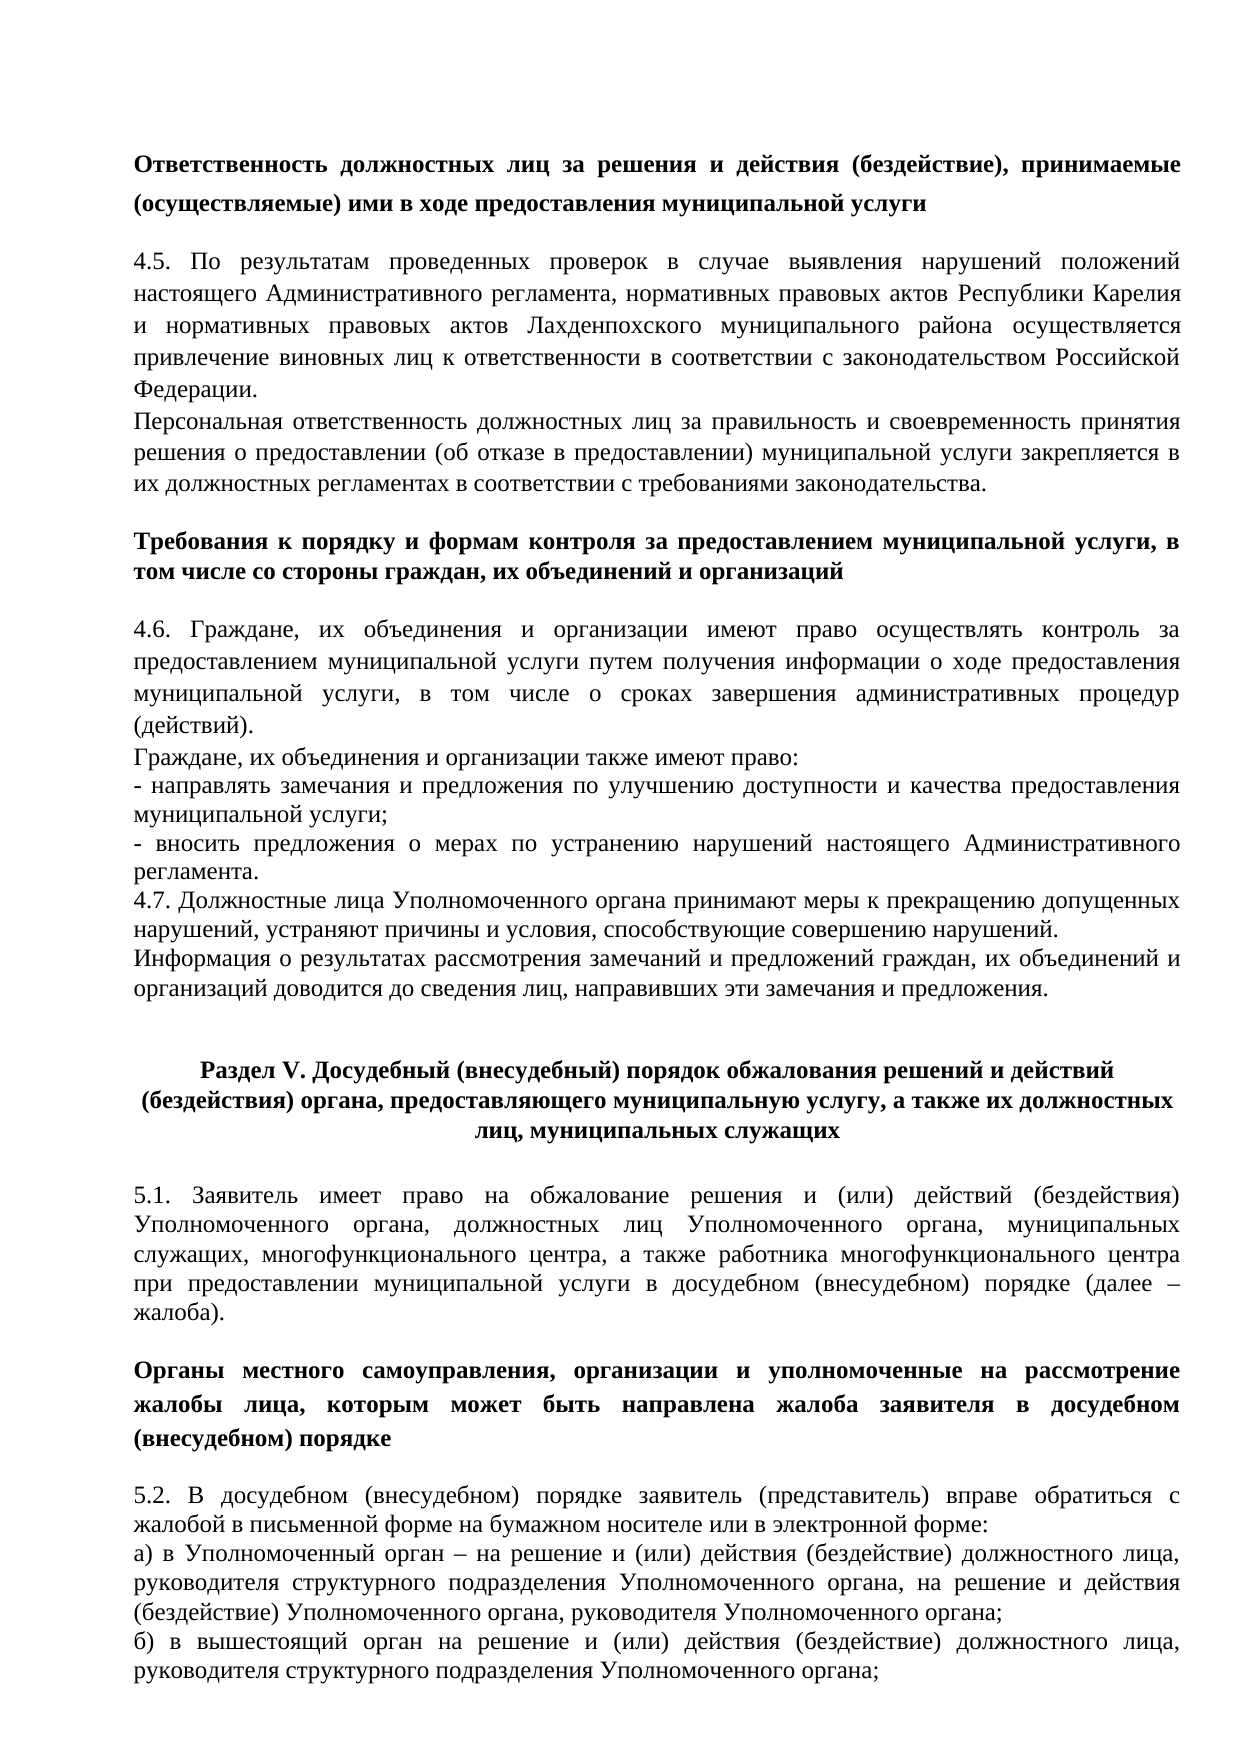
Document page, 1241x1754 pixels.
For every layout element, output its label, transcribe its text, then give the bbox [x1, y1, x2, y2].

text Раздел V. Досудебный (внесудебный) порядок обжалования решений и действий (бездействия) органа, предоставляющего муниципальную услугу, а также их должностных лиц, муниципальных служащих [133, 1055, 1181, 1144]
text Персональная ответственность должностных лиц за правильность и своевременность принятия решения о предоставлении (об отказе в предоставлении) муниципальной услуги закрепляется в их должностных регламентах в соответствии с требованиями законодательства. [133, 406, 1181, 497]
text б) в вышестоящий орган на решение и (или) действия (бездействие) должностного лица, руководителя структурного подразделения Уполномоченного органа; [133, 1627, 1181, 1684]
text - направлять замечания и предложения по улучшению доступности и качества предоставления муниципальной услуги; [133, 771, 1181, 828]
text 4.7. Должностные лица Уполномоченного органа принимают меры к прекращению допущенных нарушений, устраняют причины и условия, способствующие совершению нарушений. [133, 886, 1181, 942]
text 4.6. Граждане, их объединения и организации имеют право осуществлять контроль за предоставлением муниципальной услуги путем получения информации о ходе предоставления муниципальной услуги, в том числе о сроках завершения административных процедур (действий). [133, 614, 1181, 739]
text 5.2. В досудебном (внесудебном) порядке заявитель (представитель) вправе обратиться с жалобой в письменной форме на бумажном носителе или в электронной форме: [133, 1481, 1181, 1537]
text Ответственность должностных лиц за решения и действия (бездействие), принимаемые (осуществляемые) ими в ходе предоставления муниципальной услуги [133, 149, 1182, 216]
text а) в Уполномоченный орган – на решение и (или) действия (бездействие) должностного лица, руководителя структурного подразделения Уполномоченного органа, на решение и действия (бездействие) Уполномоченного органа, руководителя Уполномоченного органа; [133, 1538, 1181, 1626]
text 4.5. По результатам проведенных проверок в случае выявления нарушений положений настоящего Административного регламента, нормативных правовых актов Республики Карелия и нормативных правовых актов Лахденпохского муниципального района осуществляется привлечение виновных лиц к ответственности в соответствии с законодательством Российской Федерации. [133, 246, 1181, 402]
text 5.1. Заявитель имеет право на обжалование решения и (или) действий (бездействия) Уполномоченного органа, должностных лиц Уполномоченного органа, муниципальных служащих, многофункционального центра, а также работника многофункционального центра при предоставлении муниципальной услуги в досудебном (внесудебном) порядке (далее – жалоба). [133, 1180, 1181, 1326]
text Органы местного самоуправления, организации и уполномоченные на рассмотрение жалобы лица, которым может быть направлена жалоба заявителя в досудебном (внесудебном) порядке [133, 1355, 1181, 1451]
text Граждане, их объединения и организации также имеют право: [133, 742, 1181, 771]
text Требования к порядку и формам контроля за предоставлением муниципальной услуги, в том числе со стороны граждан, их объединений и организаций [133, 526, 1181, 585]
text Информация о результатах рассмотрения замечаний и предложений граждан, их объединений и организаций доводится до сведения лиц, направивших эти замечания и предложения. [133, 943, 1181, 1002]
text - вносить предложения о мерах по устранению нарушений настоящего Административного регламента. [133, 828, 1181, 885]
